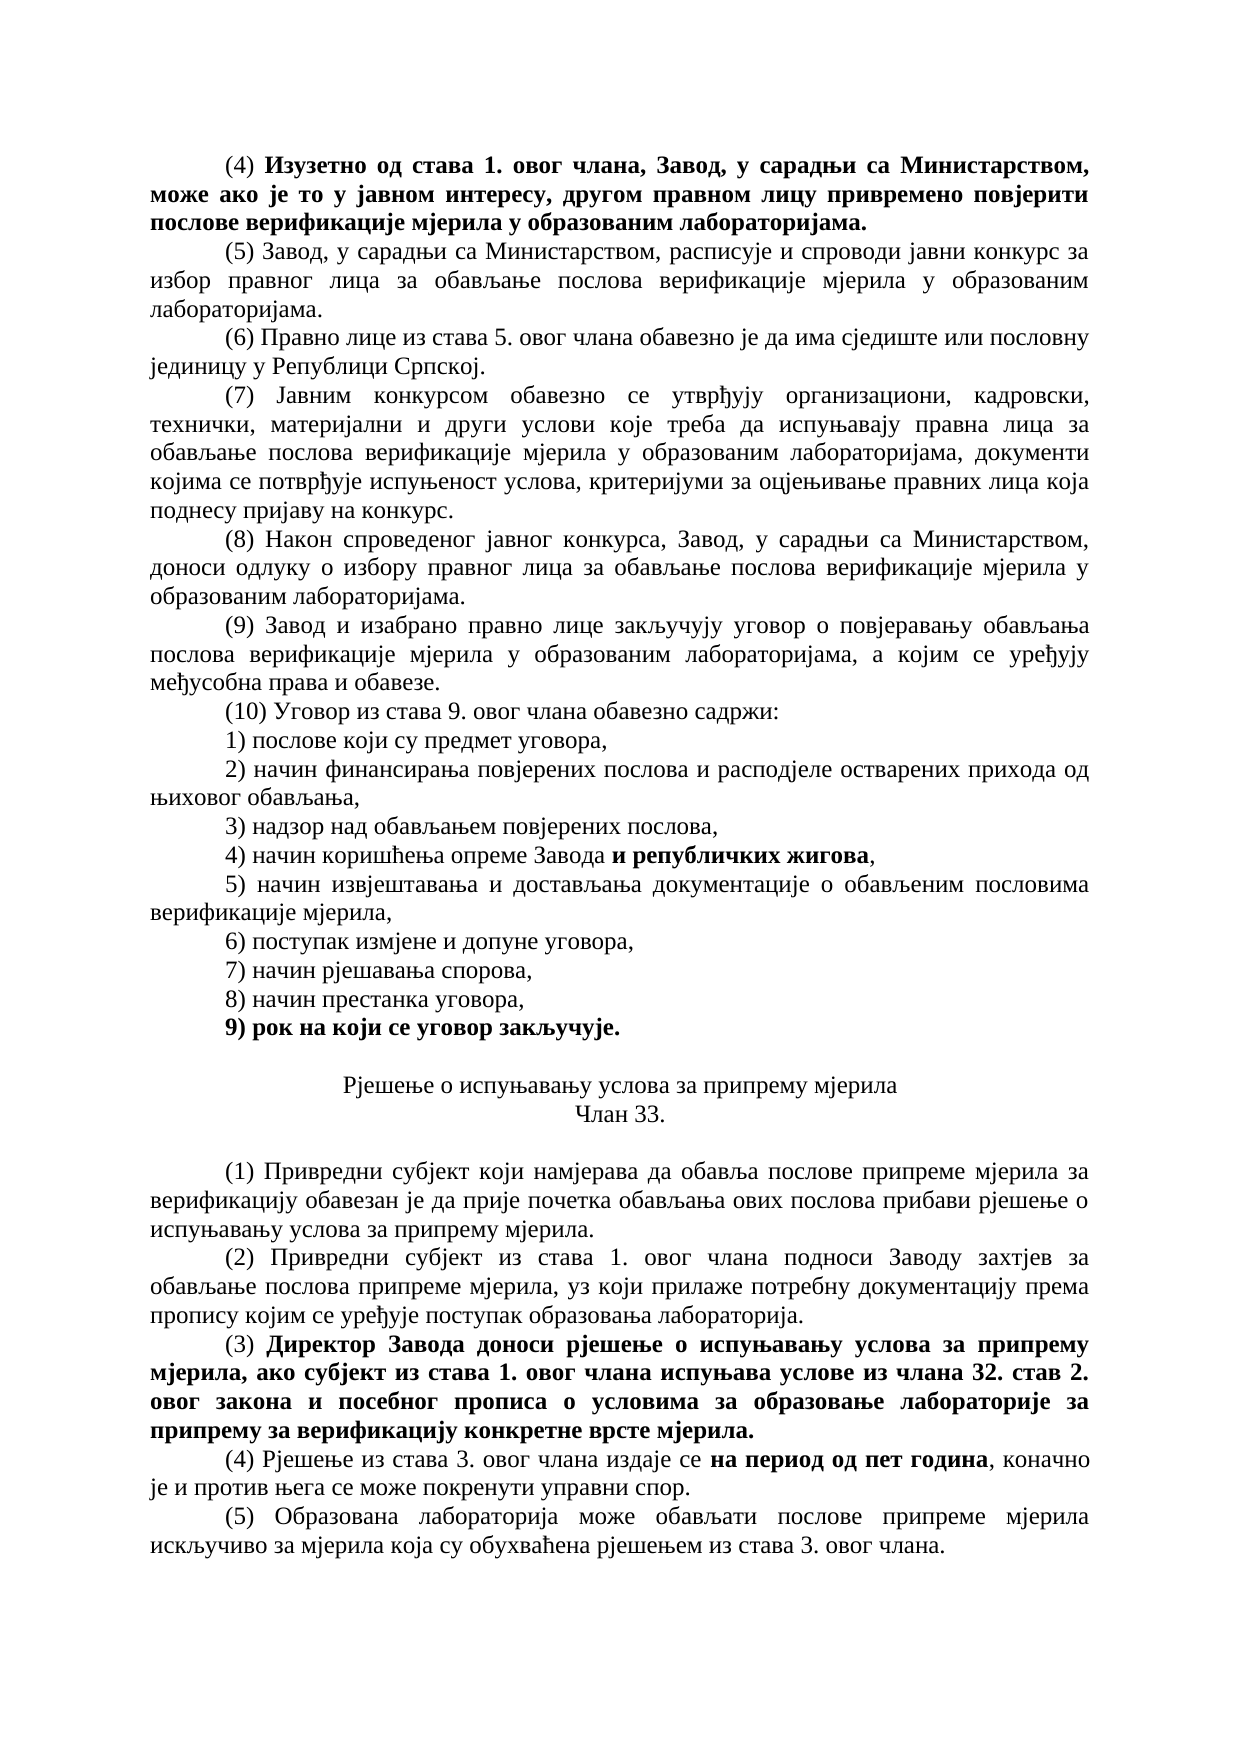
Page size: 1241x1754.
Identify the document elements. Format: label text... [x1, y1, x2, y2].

text (8) Након спроведеног јавног конкурса, Завод, у сарадњи са Министарством, доноси одлуку о избору правног лица за обављање послова верификације мјерила у образованим лабораторијама. [150, 524, 1090, 610]
text (3) Директор Завода доноси рјешење о испуњавању услова за припрему мјерила, ако субјект из става 1. овог члана испуњава услове из члана 32. став 2. овог закона и посебног прописа о условима за образовање лабораторије за припрему за верификацију конкретне врсте мјерила. [150, 1329, 1090, 1444]
text (5) Завод, у сарадњи са Министарством, расписује и спроводи јавни конкурс за избор правног лица за обављање послова верификације мјерила у образованим лабораторијама. [150, 236, 1090, 322]
text 1) послове који су предмет уговора, [150, 725, 1090, 754]
text 5) начин извјештавања и достављања документације о обављеним пословима верификације мјерила, [150, 869, 1090, 926]
text 9) рок на који се уговор закључује. [150, 1012, 1090, 1041]
text Рјешење о испуњавању услова за припрему мјерила [150, 1070, 1090, 1099]
text (2) Привредни субјект из става 1. овог члана подноси Заводу захтјев за обављање послова припреме мјерила, уз који прилаже потребну документацију према пропису којим се уређује поступак образовања лабораторија. [150, 1242, 1090, 1329]
text (5) Образована лабораторија може обављати послове припреме мјерила искључиво за мјерила која су обухваћена рјешењем из става 3. овог члана. [150, 1501, 1090, 1559]
text (4) Изузетно од става 1. овог члана, Завод, у сарадњи са Министарством, може ако је то у јавном интересу, другом правном лицу привремено повјерити послове верификације мјерила у образованим лабораторијама. [150, 150, 1090, 236]
text (1) Привредни субјект који намјерава да обавља послове припреме мјерила за верификацију обавезан је да прије почетка обављања ових послова прибави рјешење о испуњавању услова за припрему мјерила. [150, 1156, 1090, 1242]
text 7) начин рјешавања спорова, [150, 955, 1090, 984]
text 3) надзор над обављањем повјерених послова, [150, 811, 1090, 840]
text 2) начин финансирања повјерених послова и расподјеле остварених прихода од њиховог обављања, [150, 754, 1090, 811]
text (10) Уговор из става 9. овог члана обавезно садржи: [150, 696, 1090, 725]
text 8) начин престанка уговора, [150, 984, 1090, 1012]
text (4) Рјешење из става 3. овог члана издаје се на период од пет година, коначно је и против њега се може покренути управни спор. [150, 1444, 1090, 1501]
text Члан 33. [150, 1099, 1090, 1127]
text 6) поступак измјене и допуне уговора, [150, 926, 1090, 955]
text (7) Јавним конкурсом обавезно се утврђују организациони, кадровски, технички, материјални и други услови које треба да испуњавају правна лица за обављање послова верификације мјерила у образованим лабораторијама, документи којима се потврђује испуњеност услова, критеријуми за оцјењивање правних лица која поднесу пријаву на конкурс. [150, 380, 1090, 524]
text (9) Завод и изабрано правно лице закључују уговор о повјеравању обављања послова верификације мјерила у образованим лабораторијама, а којим се уређују међусобна права и обавезе. [150, 610, 1090, 696]
text (6) Правно лице из става 5. овог члана обавезно је да има сједиште или пословну јединицу у Републици Српској. [150, 322, 1090, 380]
text 4) начин коришћења опреме Завода и републичких жигова, [150, 840, 1090, 869]
